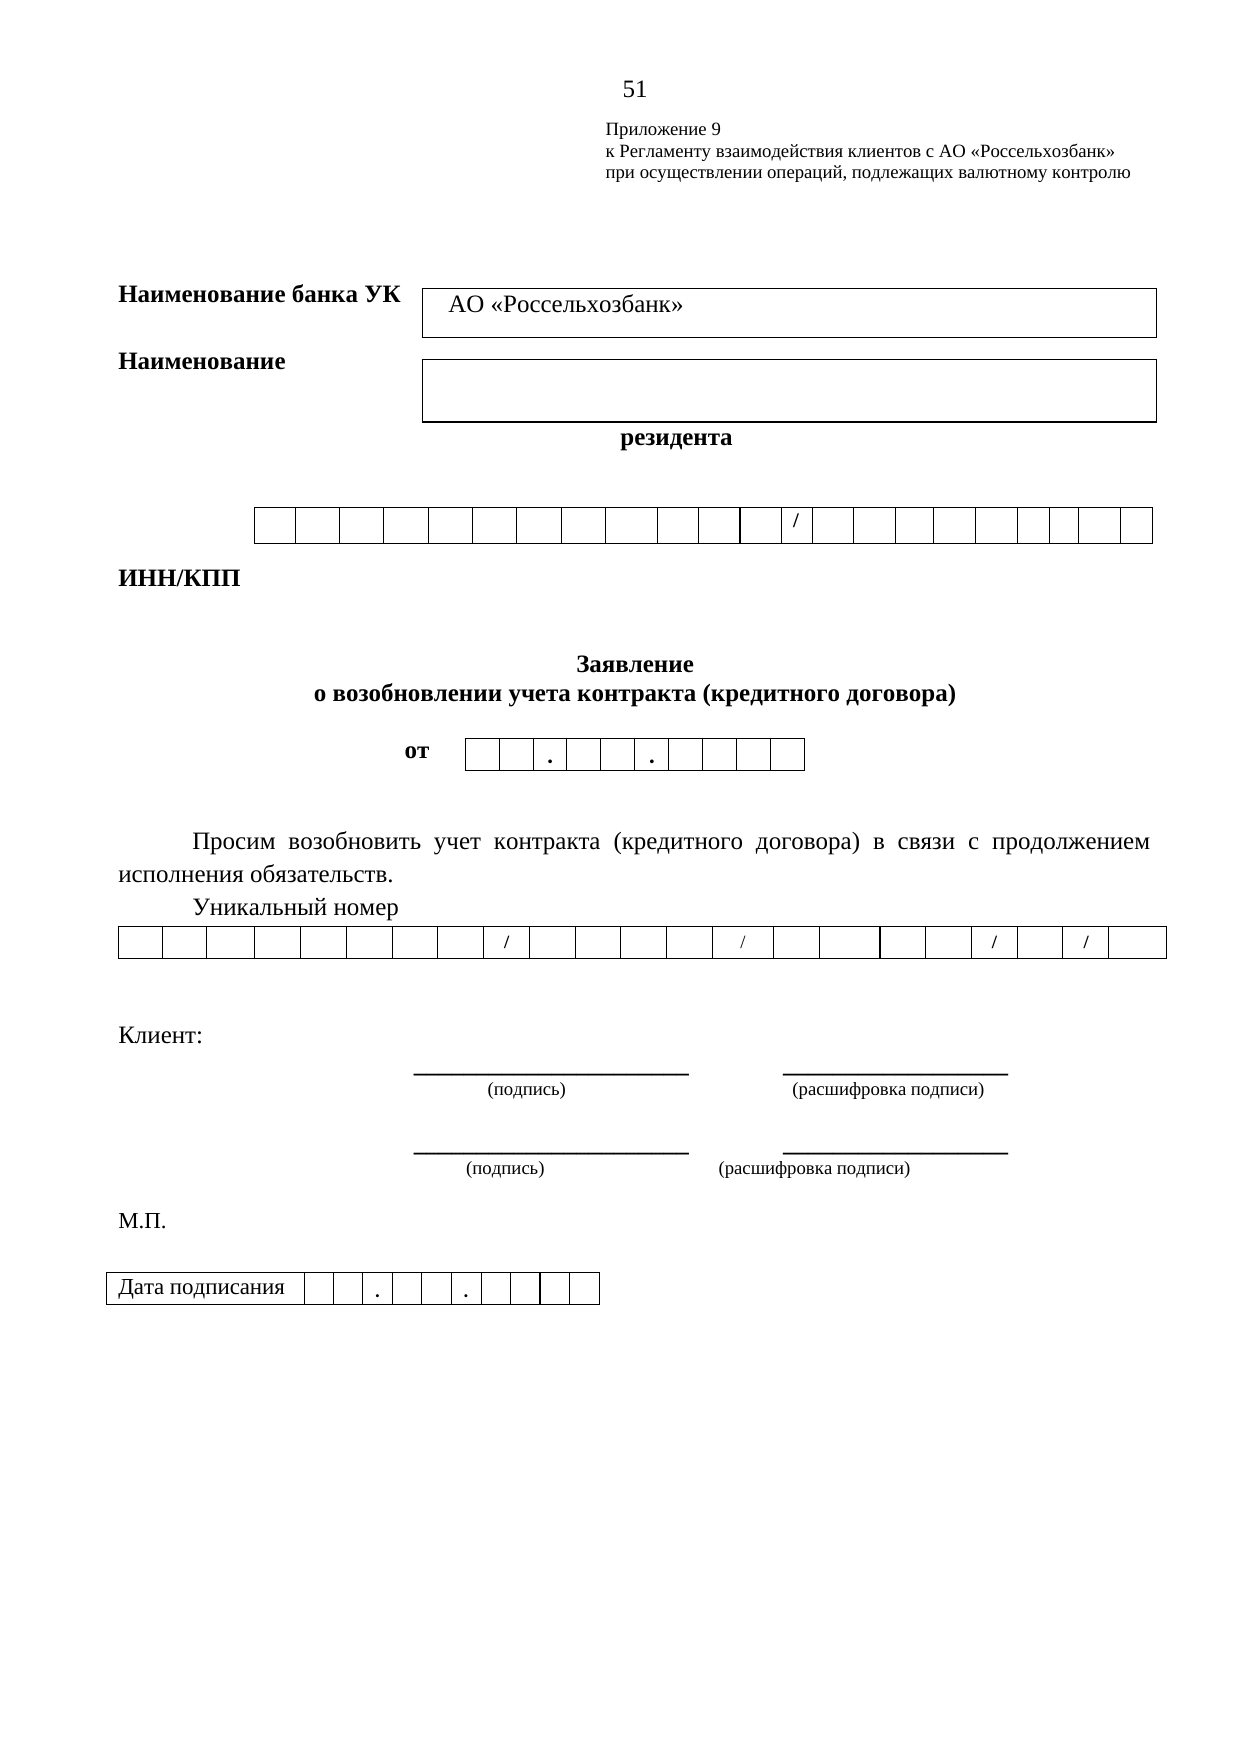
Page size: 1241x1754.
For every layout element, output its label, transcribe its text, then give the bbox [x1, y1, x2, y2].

table_header [511, 1273, 539, 1303]
text Наименование банка УК [118, 279, 1152, 308]
table_header [301, 927, 346, 957]
table_header [530, 927, 575, 957]
text ______________________ __________________ [118, 1049, 1152, 1078]
table_header [473, 508, 516, 543]
table_header [703, 739, 736, 770]
table_header [813, 508, 853, 543]
table_header АО «Россельхозбанк» [423, 289, 1156, 337]
table_header [1018, 508, 1049, 543]
table_header Дата подписания [107, 1273, 304, 1303]
table_header [1079, 508, 1120, 543]
table_header [737, 739, 770, 770]
table_header . [363, 1273, 392, 1303]
table_header [1018, 927, 1062, 957]
text от [118, 735, 1152, 764]
table_header [771, 739, 804, 770]
table_header [384, 508, 428, 543]
table_header [658, 508, 698, 543]
text (подпись) (расшифровка подписи) [118, 1078, 1152, 1099]
table_header [429, 508, 472, 543]
text Приложение 9 [605, 118, 1152, 140]
text Наименование резидента [118, 346, 1152, 451]
text о возобновлении учета контракта (кредитного договора) [118, 678, 1152, 707]
text (подпись) (расшифровка подписи) [118, 1157, 1152, 1178]
table_header [207, 927, 254, 957]
text Клиент: [118, 1020, 1152, 1049]
table_header [393, 1273, 421, 1303]
table_header [482, 1273, 510, 1303]
table_header [163, 927, 206, 957]
table_header [1109, 927, 1166, 957]
table_header [1050, 508, 1078, 543]
text М.П. [118, 1207, 1152, 1233]
table_header [934, 508, 975, 543]
table_header [517, 508, 561, 543]
table_header [305, 1273, 333, 1303]
text к Регламенту взаимодействия клиентов с АО «Россельхозбанк» [605, 140, 1152, 161]
table_header / [484, 927, 529, 957]
table_header [438, 927, 483, 957]
table_header [334, 1273, 362, 1303]
table_header [500, 739, 533, 770]
table_header [340, 508, 383, 543]
text при осуществлении операций, подлежащих валютному контролю [605, 161, 1152, 183]
text ИНН/КПП [118, 563, 1152, 592]
table_header [896, 508, 933, 543]
table_header [621, 927, 666, 957]
text Просим возобновить учет контракта (кредитного договора) в связи с продолжением исполнения обязательств. [118, 826, 1152, 888]
table_header [854, 508, 895, 543]
table_header . [534, 739, 566, 770]
text Заявление [118, 649, 1152, 678]
table_header [466, 739, 499, 770]
table_header [926, 927, 971, 957]
table_header [347, 927, 392, 957]
table_header [393, 927, 437, 957]
table_header [567, 739, 600, 770]
table_header [601, 739, 634, 770]
table_header [667, 927, 712, 957]
table_header [255, 927, 300, 957]
table_header [741, 508, 781, 543]
table_header . [452, 1273, 481, 1303]
table_header / [782, 508, 812, 543]
table_header [881, 927, 925, 957]
table_header [820, 927, 879, 957]
table_header [606, 508, 657, 543]
table_header / [713, 927, 773, 957]
table_header [423, 360, 1156, 421]
table_header [976, 508, 1017, 543]
text Уникальный номер [118, 892, 1152, 921]
text ______________________ __________________ [118, 1128, 1152, 1157]
table_header / [972, 927, 1017, 957]
table_header [296, 508, 339, 543]
table_header [774, 927, 819, 957]
table_header [576, 927, 620, 957]
table_header . [635, 739, 668, 770]
table_header [541, 1273, 569, 1303]
table_header [1121, 508, 1152, 543]
table_header [422, 1273, 451, 1303]
table_header [669, 739, 702, 770]
table_header / [1063, 927, 1108, 957]
table_header [255, 508, 295, 543]
table_header [570, 1273, 599, 1303]
table_header [119, 927, 162, 957]
table_header [562, 508, 605, 543]
table_header [699, 508, 739, 543]
